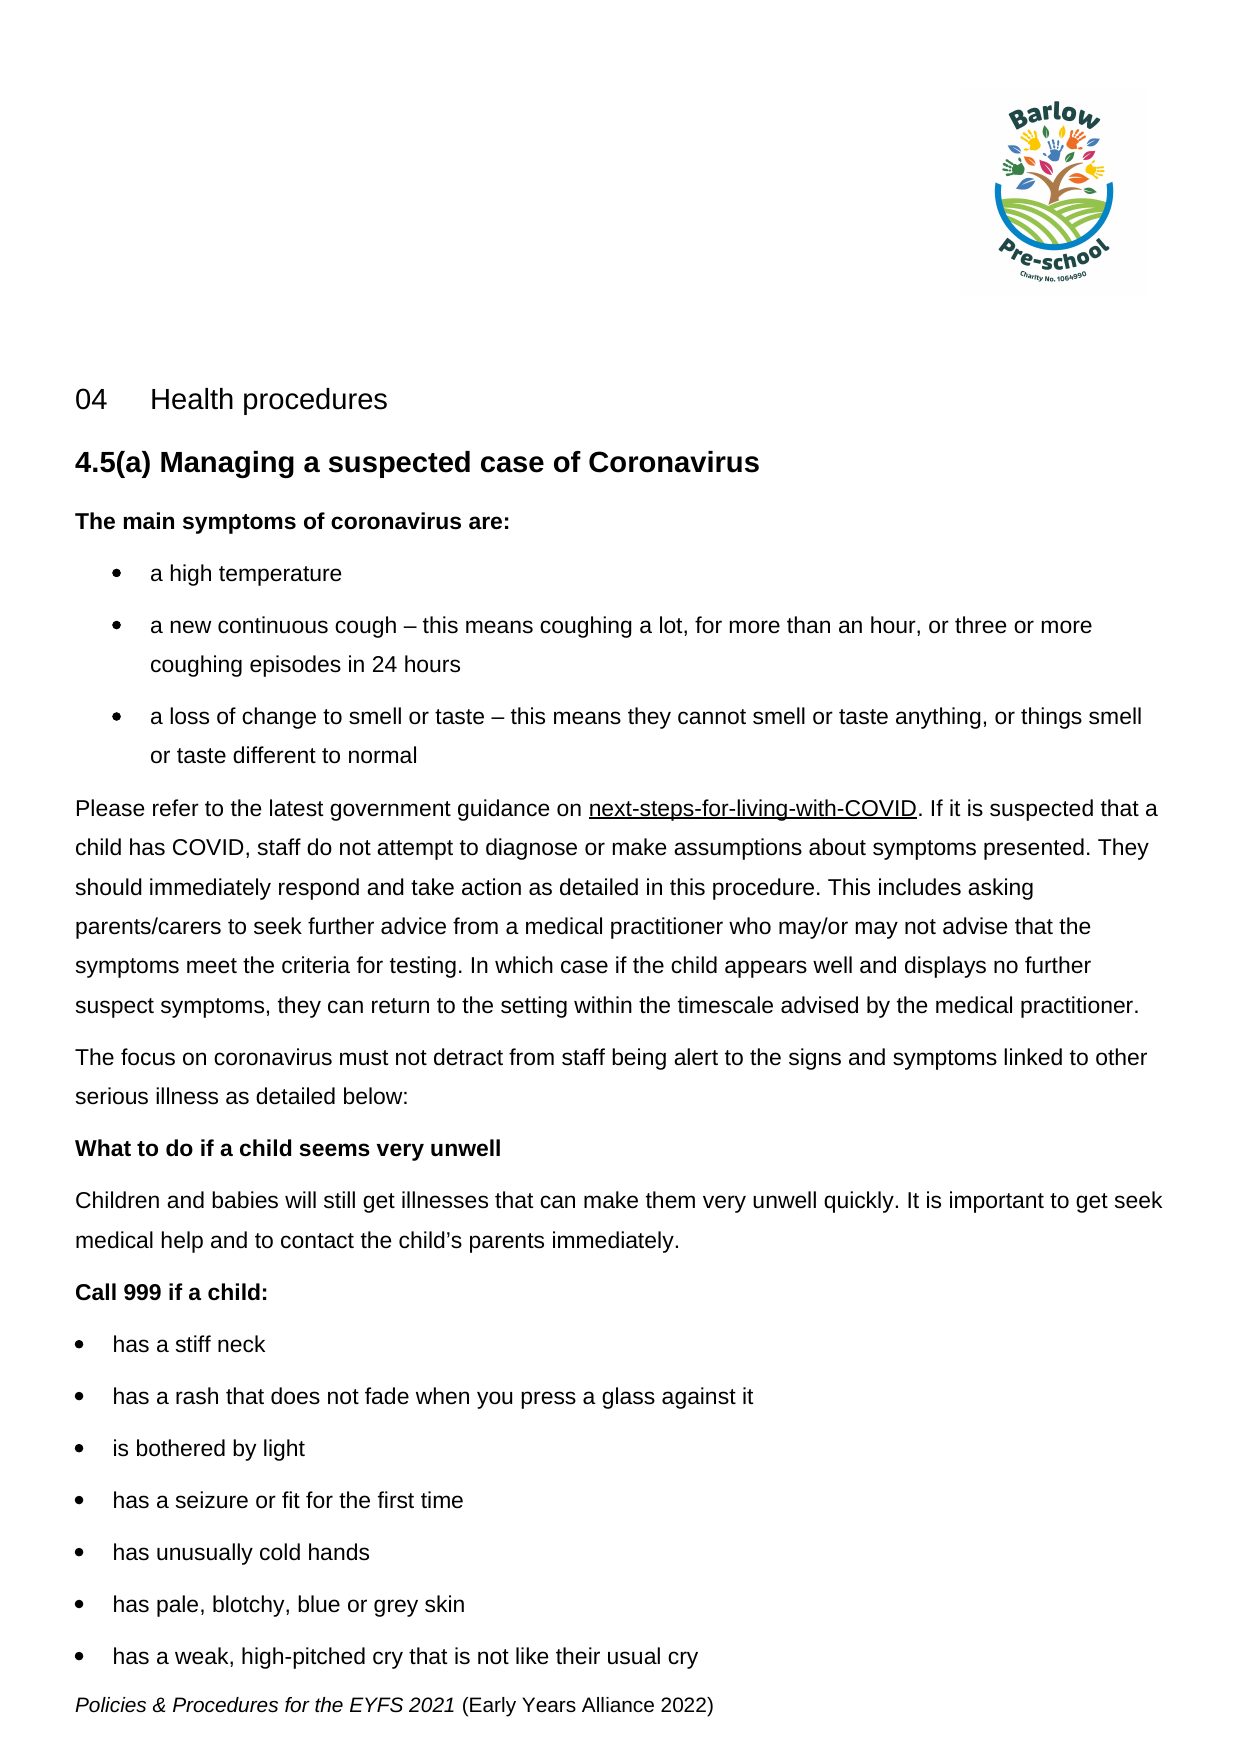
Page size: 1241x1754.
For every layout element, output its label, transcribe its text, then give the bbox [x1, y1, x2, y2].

list a loss of change to smell or taste – this means they cannot smell or taste anything, or things smell or taste different to normal [112, 703, 1165, 769]
text 04 Health procedures [75, 382, 1165, 416]
list has a weak, high-pitched cry that is not like their usual cry [75, 1643, 1165, 1669]
list has pale, blotchy, blue or grey skin [75, 1591, 1165, 1617]
list has a stiff neck [75, 1331, 1165, 1357]
list has a seizure or fit for the first time [75, 1487, 1165, 1513]
list a high temperature [112, 559, 1165, 586]
list is bothered by light [75, 1435, 1165, 1461]
list a new continuous cough – this means coughing a lot, for more than an hour, or three or more coughing episodes in 24 hours [112, 612, 1165, 677]
list has unusually cold hands [75, 1539, 1165, 1565]
list has a rash that does not fade when you press a glass against it [75, 1383, 1165, 1409]
text 4.5(a) Managing a suspected case of Coronavirus [75, 445, 1165, 478]
text Children and babies will still get illnesses that can make them very unwell quickly. It is important to get seek medical help and to contact the child’s parents immediately. [75, 1187, 1165, 1253]
text The main symptoms of coronavirus are: [75, 508, 1165, 534]
text What to do if a child seems very unwell [75, 1135, 1165, 1162]
text Please refer to the latest government guidance on next-steps-for-living-with-COVID. If it is suspected that a child has COVID, staff do not attempt to diagnose or make assumptions about symptoms presented. They should immediately respond and take action as detailed in this procedure. This includes asking parents/carers to seek further advice from a medical practitioner who may/or may not advise that the symptoms meet the criteria for testing. In which case if the child appears well and displays no further suspect symptoms, they can return to the setting within the timescale advised by the medical practitioner. [75, 794, 1165, 1018]
picture [958, 87, 1150, 297]
text The focus on coronavirus must not detract from staff being alert to the signs and symptoms linked to other serious illness as detailed below: [75, 1044, 1165, 1110]
text Call 999 if a child: [75, 1279, 1165, 1305]
